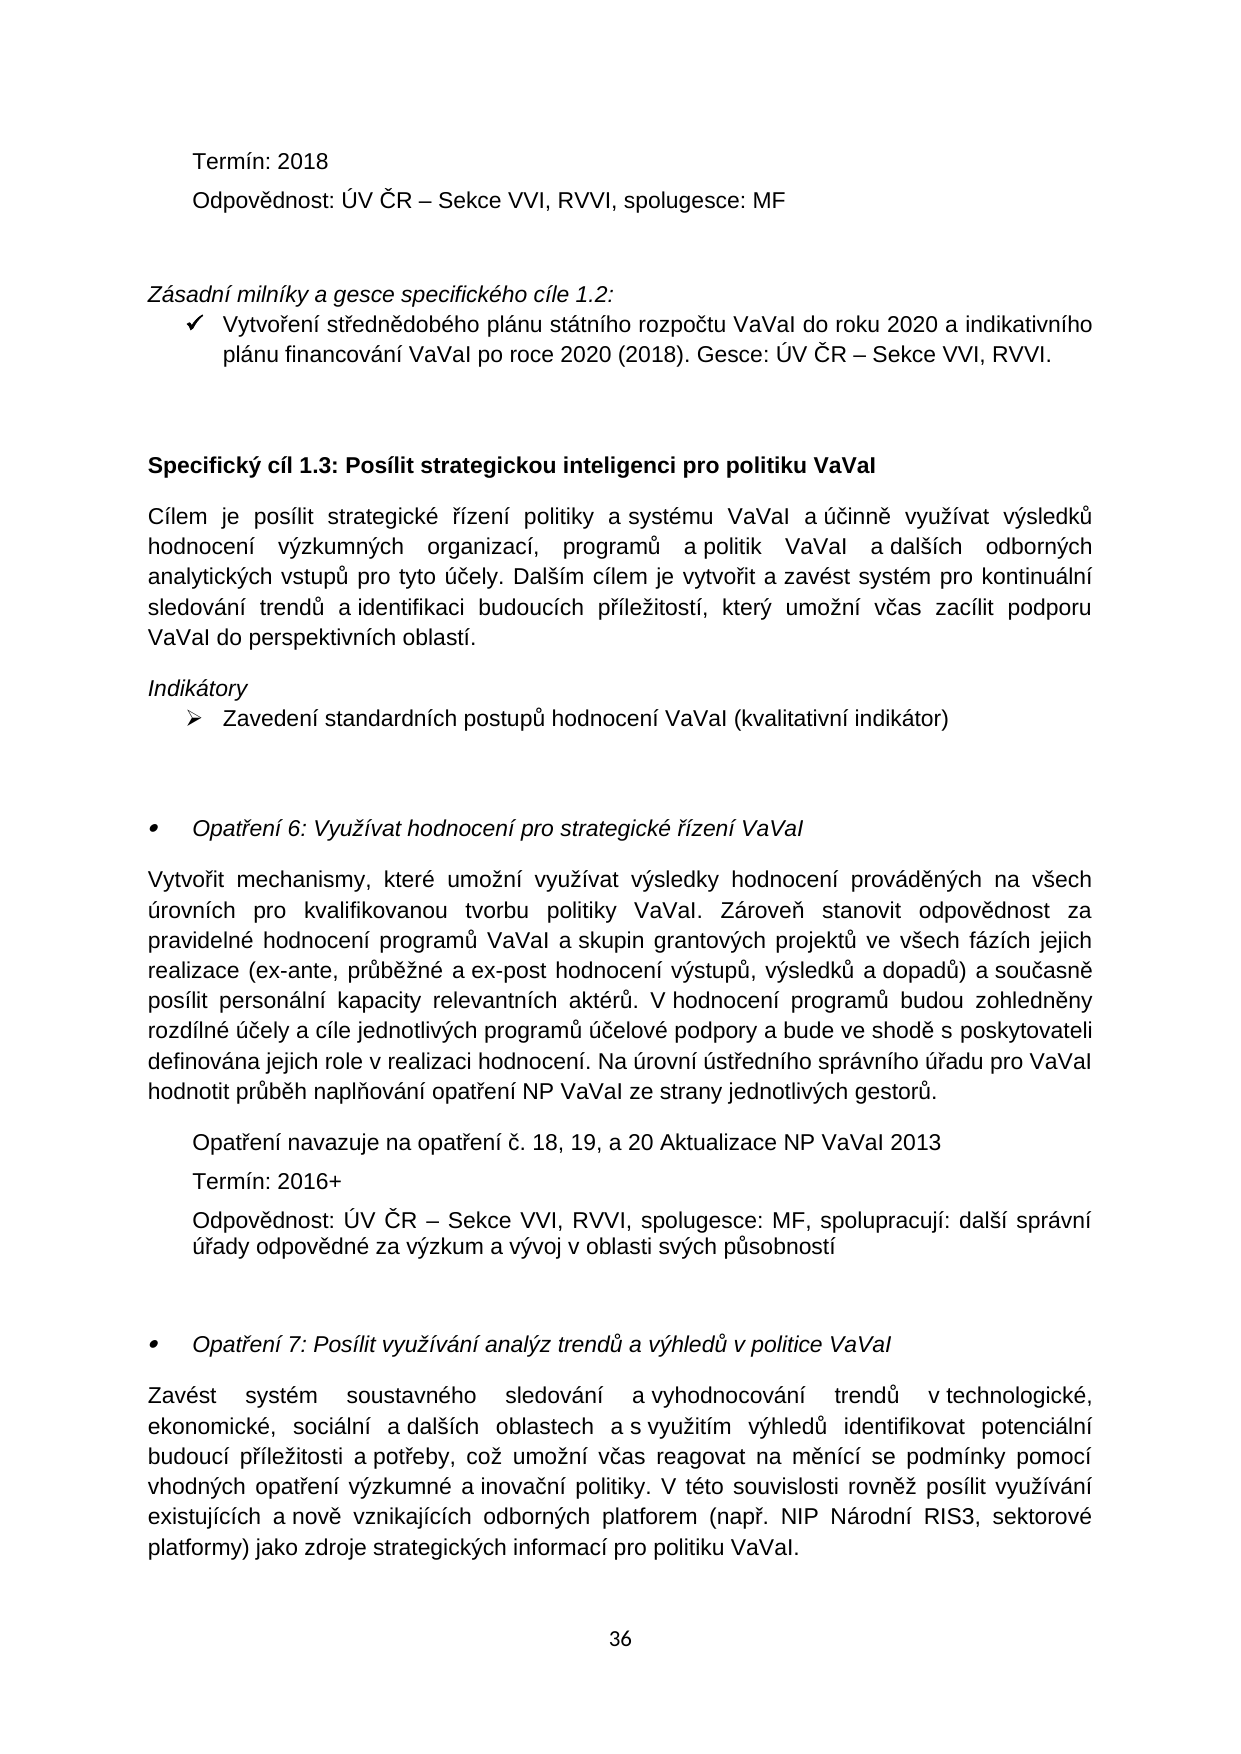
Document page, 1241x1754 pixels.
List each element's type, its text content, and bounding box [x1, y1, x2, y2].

text Indikátory [148, 675, 1092, 701]
text Cílem je posílit strategické řízení politiky a systému VaVaI a účinně využívat výsledků hodnocení výzkumných organizací, programů a politik VaVaI a dalších odborných analytických vstupů pro tyto účely. Dalším cílem je vytvořit a zavést systém pro kontinuální sledování trendů a identifikaci budoucích příležitostí, který umožní včas zacílit podporu VaVaI do perspektivních oblastí. [148, 503, 1092, 650]
text Zásadní milníky a gesce specifického cíle 1.2: [148, 281, 1092, 307]
text Odpovědnost: ÚV ČR – Sekce VVI, RVVI, spolugesce: MF [192, 187, 1092, 213]
list Vytvoření střednědobého plánu státního rozpočtu VaVaI do roku 2020 a indikativního plánu financování VaVaI po roce 2020 (2018). Gesce: ÚV ČR – Sekce VVI, RVVI. [185, 311, 1092, 368]
list Opatření 7: Posílit využívání analýz trendů a výhledů v politice VaVaI [148, 1331, 1092, 1358]
text Zavést systém soustavného sledování a vyhodnocování trendů v technologické, ekonomické, sociální a dalších oblastech a s využitím výhledů identifikovat potenciální budoucí příležitosti a potřeby, což umožní včas reagovat na měnící se podmínky pomocí vhodných opatření výzkumné a inovační politiky. V této souvislosti rovněž posílit využívání existujících a nově vznikajících odborných platforem (např. NIP Národní RIS3, sektorové platformy) jako zdroje strategických informací pro politiku VaVaI. [148, 1382, 1092, 1560]
text Termín: 2018 [192, 148, 1092, 174]
list Opatření 6: Využívat hodnocení pro strategické řízení VaVaI [148, 815, 1092, 842]
text Specifický cíl 1.3: Posílit strategickou inteligenci pro politiku VaVaI [148, 452, 1092, 478]
text Odpovědnost: ÚV ČR – Sekce VVI, RVVI, spolugesce: MF, spolupracují: další správní úřady odpovědné za výzkum a vývoj v oblasti svých působností [192, 1207, 1092, 1259]
text Opatření navazuje na opatření č. 18, 19, a 20 Aktualizace NP VaVaI 2013 [192, 1129, 1092, 1155]
text Termín: 2016+ [192, 1168, 1092, 1194]
list Zavedení standardních postupů hodnocení VaVaI (kvalitativní indikátor) [185, 705, 1092, 731]
text Vytvořit mechanismy, které umožní využívat výsledky hodnocení prováděných na všech úrovních pro kvalifikovanou tvorbu politiky VaVaI. Zároveň stanovit odpovědnost za pravidelné hodnocení programů VaVaI a skupin grantových projektů ve všech fázích jejich realizace (ex-ante, průběžné a ex-post hodnocení výstupů, výsledků a dopadů) a současně posílit personální kapacity relevantních aktérů. V hodnocení programů budou zohledněny rozdílné účely a cíle jednotlivých programů účelové podpory a bude ve shodě s poskytovateli definována jejich role v realizaci hodnocení. Na úrovní ústředního správního úřadu pro VaVaI hodnotit průběh naplňování opatření NP VaVaI ze strany jednotlivých gestorů. [148, 866, 1092, 1104]
